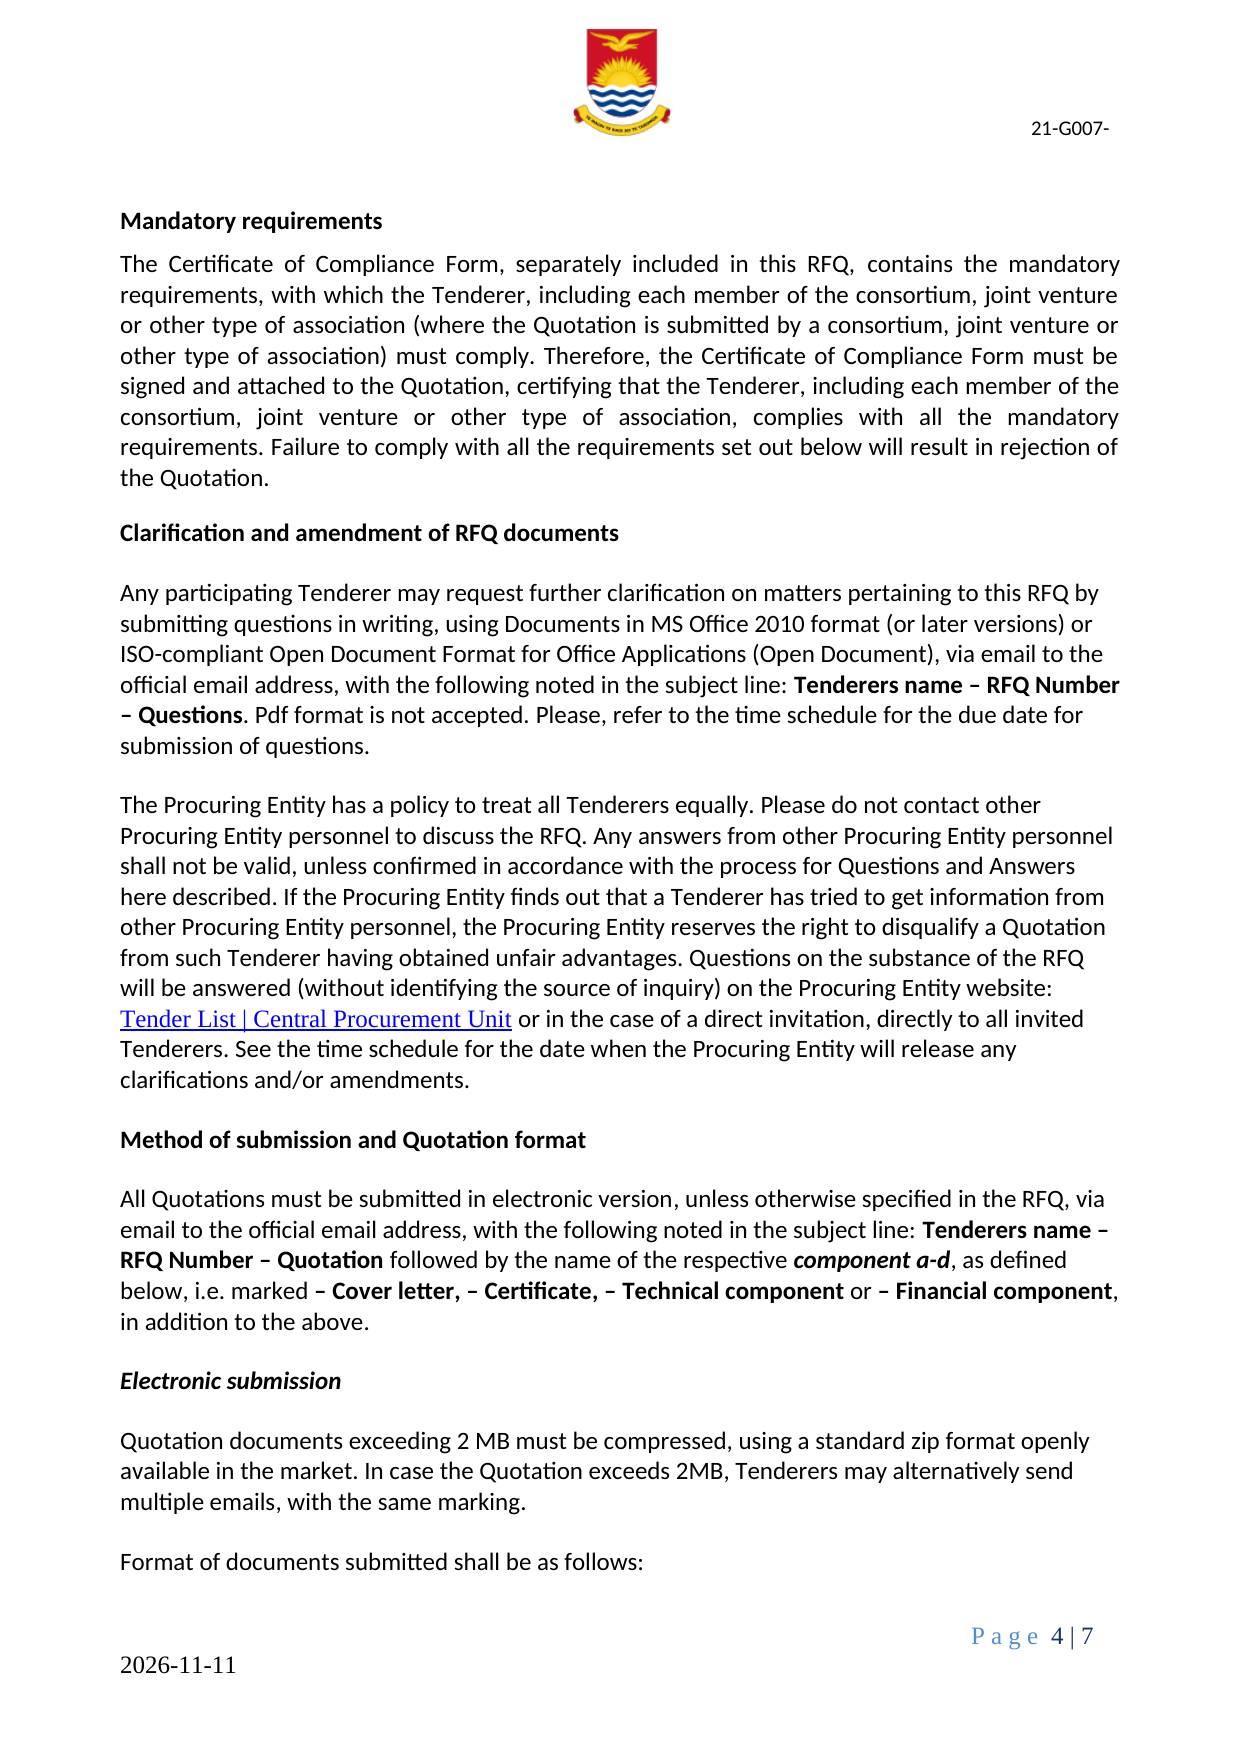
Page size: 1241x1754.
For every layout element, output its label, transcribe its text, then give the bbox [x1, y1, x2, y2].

text Any participating Tenderer may request further clarification on matters pertaining to this RFQ by submitting questions in writing, using Documents in MS Office 2010 format (or later versions) or ISO-compliant Open Document Format for Office Applications (Open Document), via email to the official email address, with the following noted in the subject line: Tenderers name – RFQ Number – Questions. Pdf format is not accepted. Please, refer to the time schedule for the due date for submission of questions. [120, 577, 1120, 760]
subtitle Method of submission and Quotation format [120, 1124, 1120, 1154]
text The Procuring Entity has a policy to treat all Tenderers equally. Please do not contact other Procuring Entity personnel to discuss the RFQ. Any answers from other Procuring Entity personnel shall not be valid, unless confirmed in accordance with the process for Questions and Answers here described. If the Procuring Entity finds out that a Tenderer has tried to get information from other Procuring Entity personnel, the Procuring Entity reserves the right to disqualify a Quotation from such Tenderer having obtained unfair advantages. Questions on the substance of the RFQ will be answered (without identifying the source of inquiry) on the Procuring Entity website: Tender List | Central Procurement Unit or in the case of a direct invitation, directly to all invited Tenderers. See the time schedule for the date when the Procuring Entity will release any clarifications and/or amendments. [120, 789, 1120, 1095]
text The Certificate of Compliance Form, separately included in this RFQ, contains the mandatory requirements, with which the Tenderer, including each member of the consortium, joint venture or other type of association (where the Quotation is submitted by a consortium, joint venture or other type of association) must comply. Therefore, the Certificate of Compliance Form must be signed and attached to the Quotation, certifying that the Tenderer, including each member of the consortium, joint venture or other type of association, complies with all the mandatory requirements. Failure to comply with all the requirements set out below will result in rejection of the Quotation. [120, 248, 1120, 492]
subtitle Mandatory requirements [120, 205, 1120, 236]
subtitle Clarification and amendment of RFQ documents [120, 517, 1120, 548]
picture [573, 29, 671, 136]
text All Quotations must be submitted in electronic version, unless otherwise specified in the RFQ, via email to the official email address, with the following noted in the subject line: Tenderers name – RFQ Number – Quotation followed by the name of the respective component a-d, as defined below, i.e. marked – Cover letter, – Certificate, – Technical component or – Financial component, in addition to the above. [120, 1183, 1120, 1336]
text Format of documents submitted shall be as follows: [120, 1546, 1120, 1576]
subtitle Electronic submission [120, 1365, 1120, 1396]
text Quotation documents exceeding 2 MB must be compressed, using a standard zip format openly available in the market. In case the Quotation exceeds 2MB, Tenderers may alternatively send multiple emails, with the same marking. [120, 1425, 1120, 1517]
